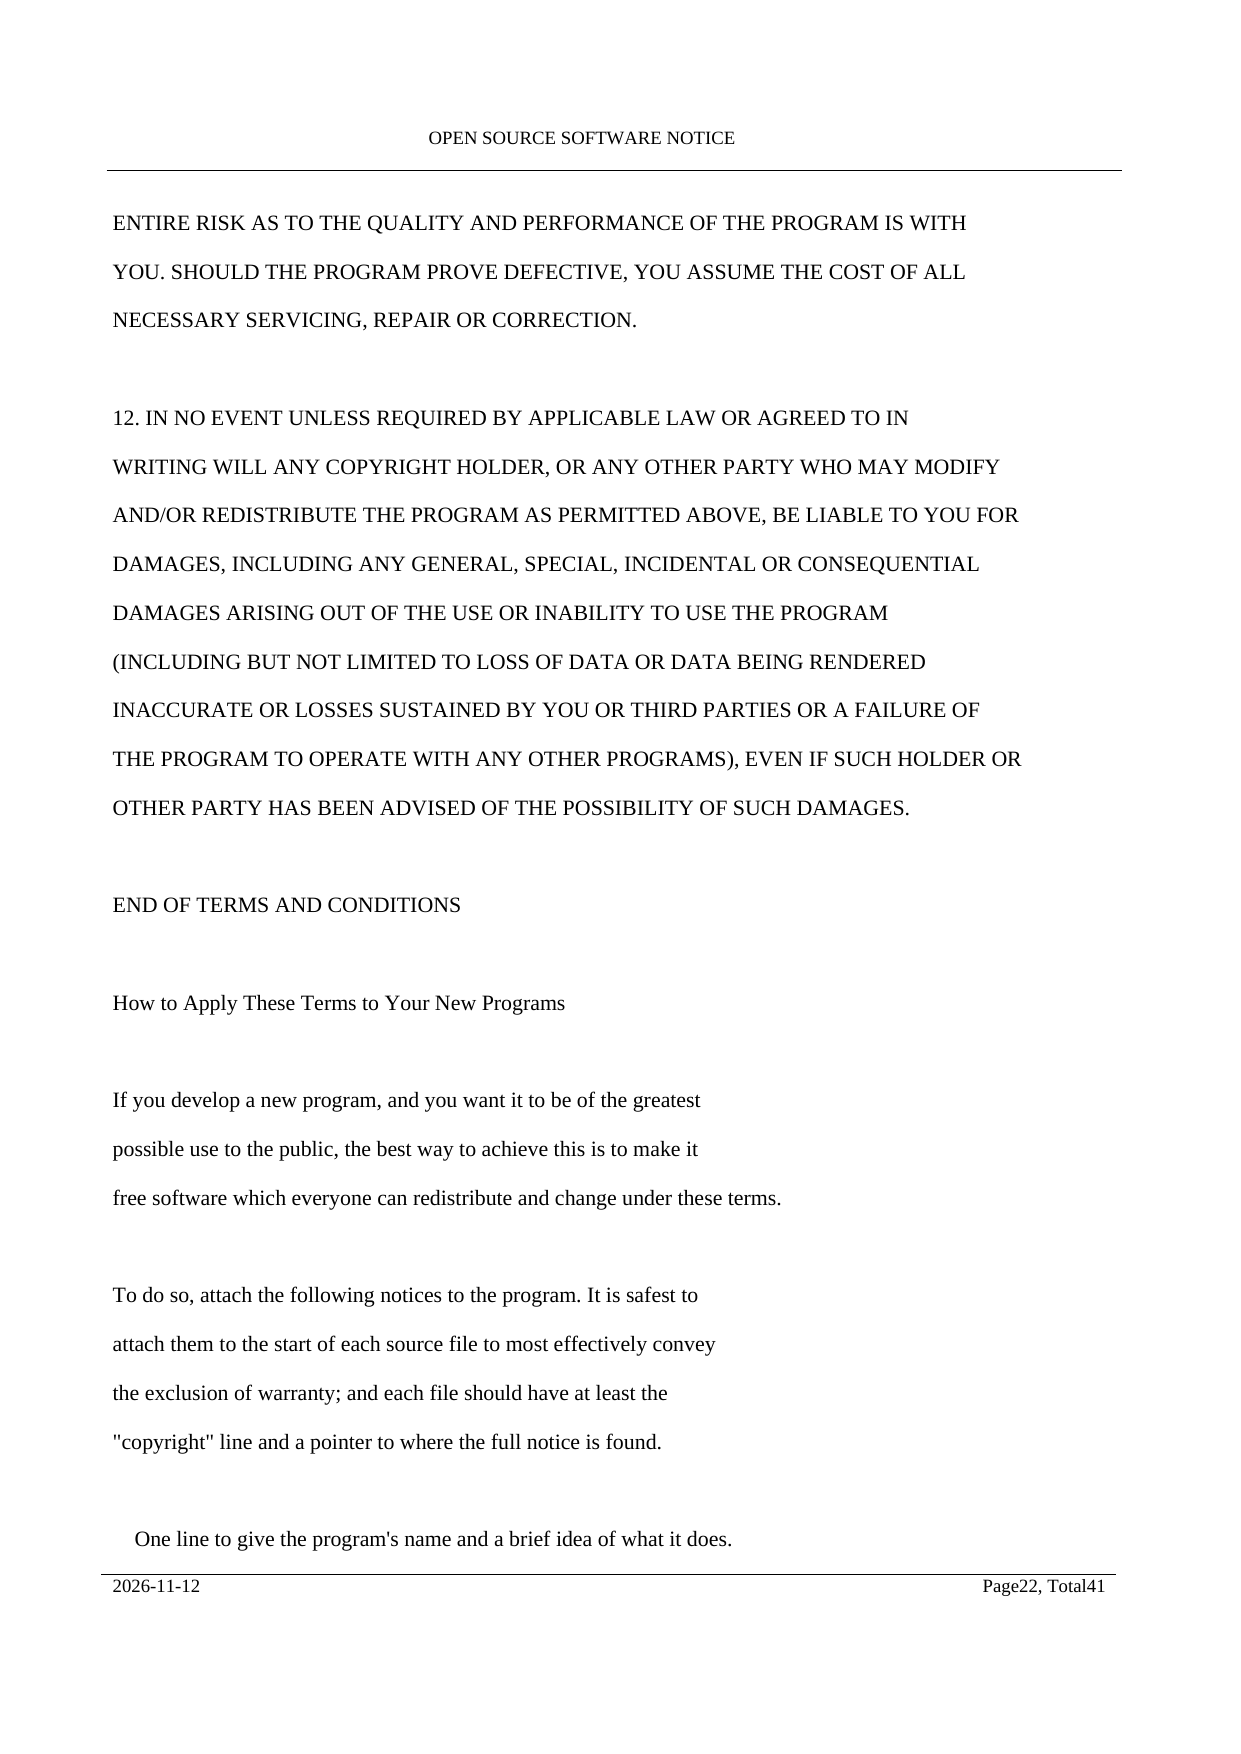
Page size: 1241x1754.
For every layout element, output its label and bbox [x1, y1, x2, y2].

text [112, 206, 1128, 1555]
